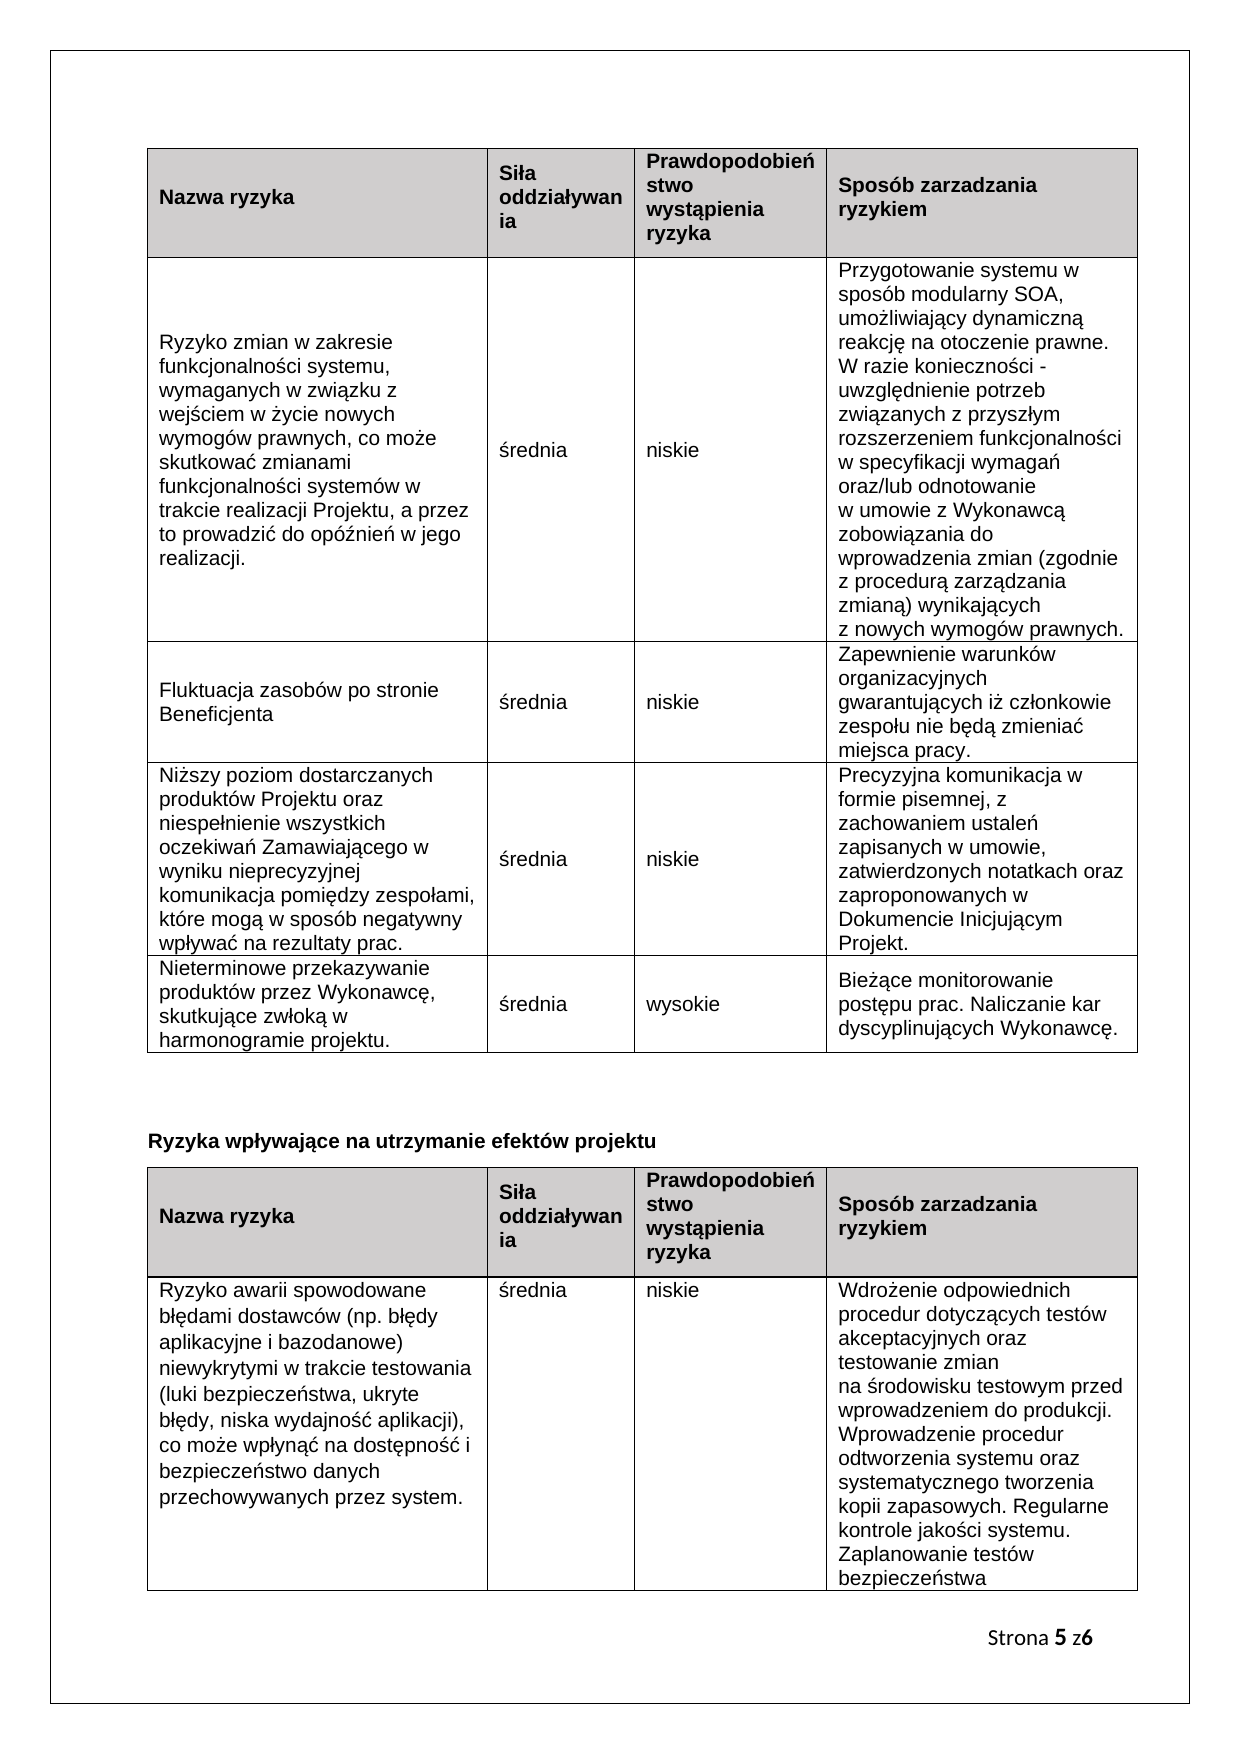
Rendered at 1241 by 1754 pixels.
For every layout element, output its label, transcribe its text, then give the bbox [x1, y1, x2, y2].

table_header Nazwa ryzyka [148, 1168, 487, 1276]
table_header Siła oddziaływania [488, 1168, 634, 1276]
table_cell średnia [488, 642, 634, 762]
table_cell Nieterminowe przekazywanie produktów przez Wykonawcę, skutkujące zwłoką w harmonogramie projektu. [148, 956, 487, 1052]
table_cell średnia [488, 956, 634, 1052]
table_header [148, 1278, 487, 1590]
table_cell wysokie [635, 956, 826, 1052]
table_cell Zapewnienie warunków organizacyjnych gwarantujących iż członkowie zespołu nie będą zmieniać miejsca pracy. [827, 642, 1137, 762]
table_cell średnia [488, 258, 634, 641]
table_header Prawdopodobieństwo wystąpienia ryzyka [635, 1168, 826, 1276]
table_header Siła oddziaływania [488, 149, 634, 257]
table_header Nazwa ryzyka [148, 149, 487, 257]
table_cell Przygotowanie systemu w sposób modularny SOA, umożliwiający dynamiczną reakcję na otoczenie prawne. W razie konieczności - uwzględnienie potrzeb związanych z przyszłym rozszerzeniem funkcjonalności w specyfikacji wymagań oraz/lub odnotowanie w umowie z Wykonawcą zobowiązania do wprowadzenia zmian (zgodnie z procedurą zarządzania zmianą) wynikających z nowych wymogów prawnych. [827, 258, 1137, 641]
table_header niskie [635, 1278, 826, 1590]
table_header Sposób zarzadzania ryzykiem [827, 1168, 1137, 1276]
table_cell Bieżące monitorowanie postępu prac. Naliczanie kar dyscyplinujących Wykonawcę. [827, 956, 1137, 1052]
table_header Prawdopodobieństwo wystąpienia ryzyka [635, 149, 826, 257]
table_cell Ryzyko zmian w zakresie funkcjonalności systemu, wymaganych w związku z wejściem w życie nowych wymogów prawnych, co może skutkować zmianami funkcjonalności systemów w trakcie realizacji Projektu, a przez to prowadzić do opóźnień w jego realizacji. [148, 258, 487, 641]
table_header średnia [488, 1278, 634, 1590]
table_header Sposób zarzadzania ryzykiem [827, 149, 1137, 257]
text Ryzyka wpływające na utrzymanie efektów projektu [148, 1128, 1093, 1152]
table_cell Niższy poziom dostarczanych produktów Projektu oraz niespełnienie wszystkich oczekiwań Zamawiającego w wyniku nieprecyzyjnej komunikacja pomiędzy zespołami, które mogą w sposób negatywny wpływać na rezultaty prac. [148, 763, 487, 955]
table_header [827, 1278, 1137, 1590]
table_cell niskie [635, 258, 826, 641]
table_cell niskie [635, 642, 826, 762]
table_cell niskie [635, 763, 826, 955]
table_cell Fluktuacja zasobów po stronie Beneficjenta [148, 642, 487, 762]
table_cell Precyzyjna komunikacja w formie pisemnej, z zachowaniem ustaleń zapisanych w umowie, zatwierdzonych notatkach oraz zaproponowanych w Dokumencie Inicjującym Projekt. [827, 763, 1137, 955]
table_cell średnia [488, 763, 634, 955]
